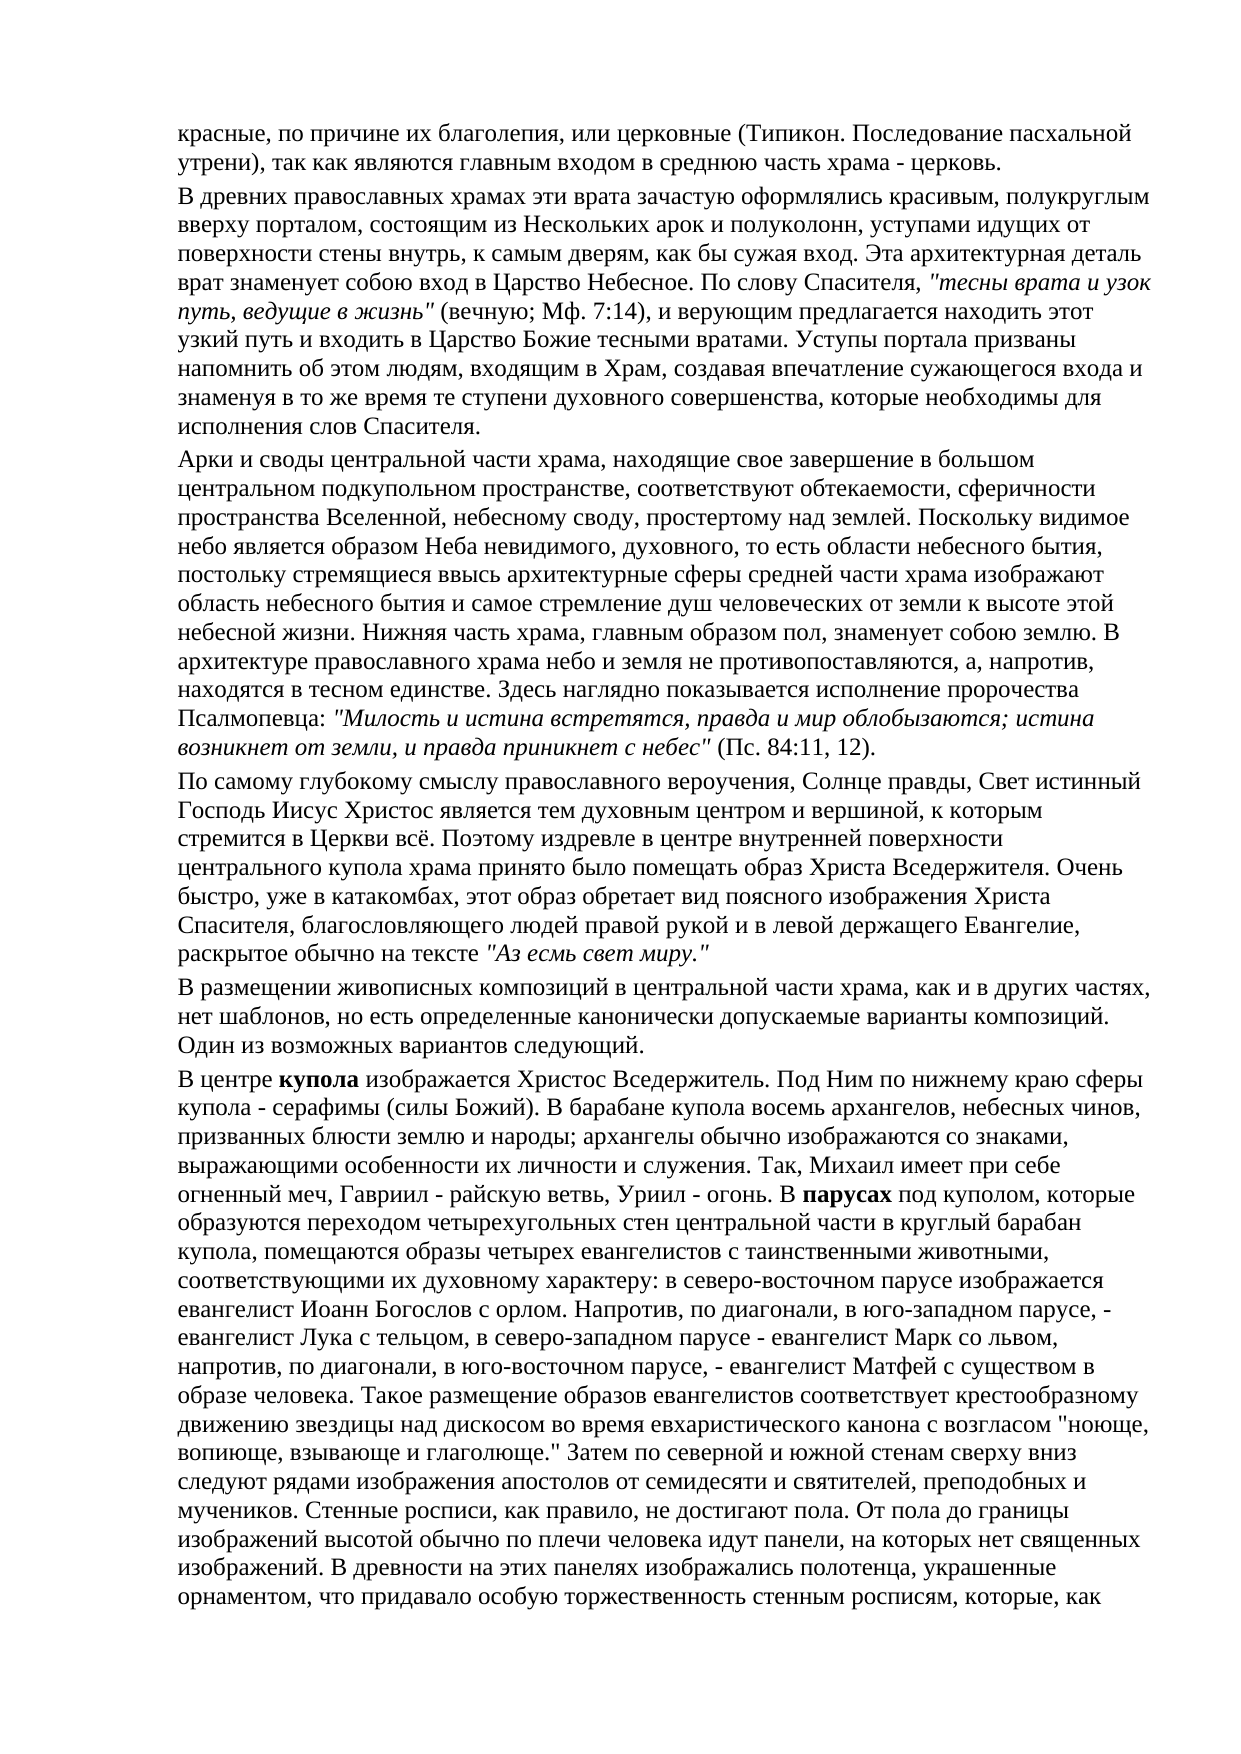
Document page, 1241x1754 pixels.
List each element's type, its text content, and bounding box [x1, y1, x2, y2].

text По самому глубокому смыслу православного вероучения, Солнце правды, Свет истинный Господь Иисус Христос является тем духовным центром и вершиной, к которым стремится в Церкви всё. Поэтому издревле в центре внутренней поверхности центрального купола храма принято было помещать образ Христа Вседержителя. Очень быстро, уже в катакомбах, этот образ обретает вид поясного изображения Христа Спасителя, благословляющего людей правой рукой и в левой держащего Евангелие, раскрытое обычно на тексте "Аз есмь свет миру." [177, 766, 1152, 967]
text Арки и своды центральной части храма, находящие свое завершение в большом центральном подкупольном пространстве, соответствуют обтекаемости, сферичности пространства Вселенной, небесному своду, простертому над землей. Поскольку видимое небо является образом Неба невидимого, духовного, то есть области небесного бытия, постольку стремящиеся ввысь архитектурные сферы средней части храма изображают область небесного бытия и самое стремление душ человеческих от земли к высоте этой небесной жизни. Нижняя часть храма, главным образом пол, знаменует собою землю. В архитектуре православного храма небо и земля не противопоставляются, а, напротив, находятся в тесном единстве. Здесь наглядно показывается исполнение пророчества Псалмопевца: "Милость и истина встретятся, правда и мир облобызаются; истина возникнет от земли, и правда приникнет с небес" (Пс. 84:11, 12). [177, 444, 1152, 761]
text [177, 1064, 1152, 1610]
text В древних православных храмах эти врата зачастую оформлялись красивым, полукруглым вверху порталом, состоящим из Нескольких арок и полуколонн, уступами идущих от поверхности стены внутрь, к самым дверям, как бы сужая вход. Эта архитектурная деталь врат знаменует собою вход в Царство Небесное. По слову Спасителя, "тесны врата и узок путь, ведущие в жизнь" (вечную; Мф. 7:14), и верующим предлагается находить этот узкий путь и входить в Царство Божие тесными вратами. Уступы портала призваны напомнить об этом людям, входящим в Храм, создавая впечатление сужающегося входа и знаменуя в то же время те ступени духовного совершенства, которые необходимы для исполнения слов Спасителя. [177, 181, 1152, 439]
text В размещении живописных композиций в центральной части храма, как и в других частях, нет шаблонов, но есть определенные канонически допускаемые варианты композиций. Один из возможных вариантов следующий. [177, 972, 1152, 1058]
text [177, 118, 1152, 176]
